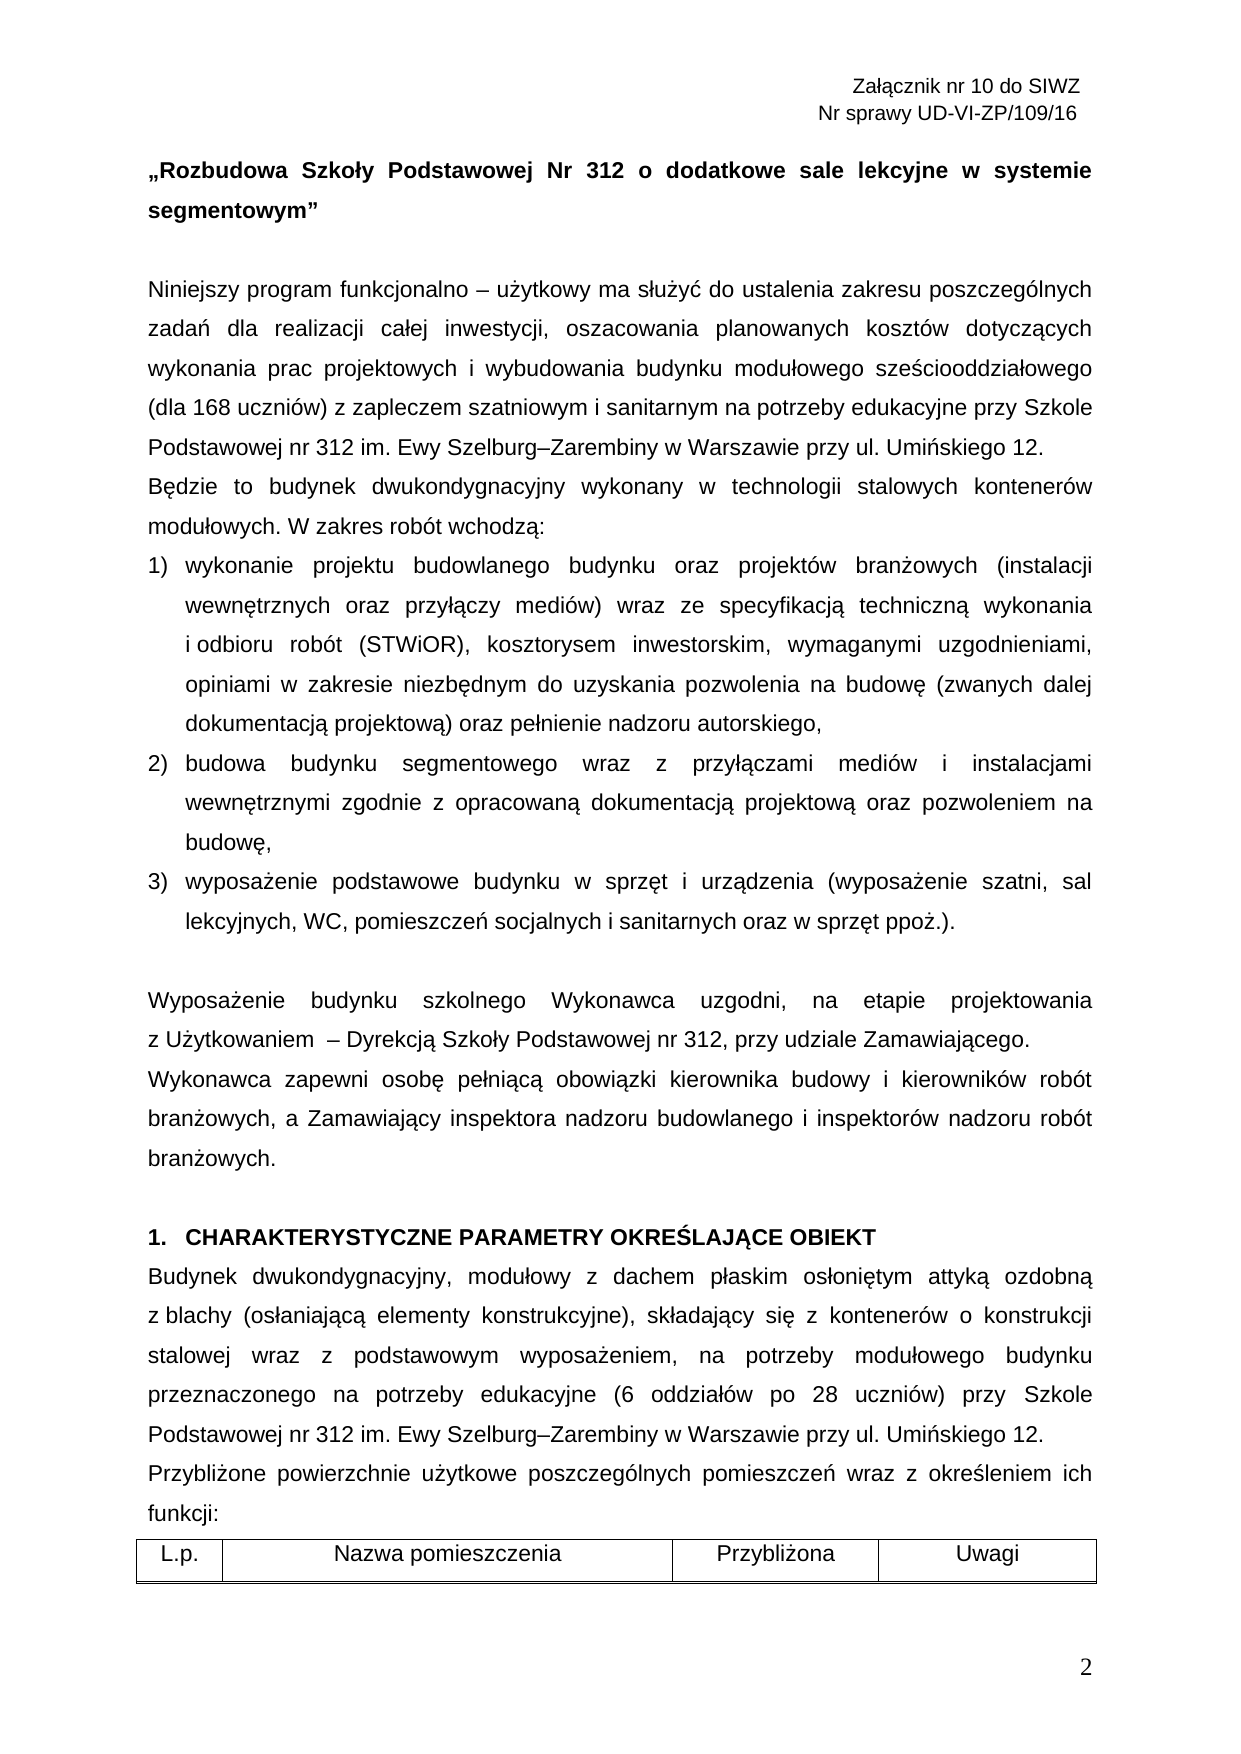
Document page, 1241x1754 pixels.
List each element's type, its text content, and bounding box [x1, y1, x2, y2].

table_header L.p. [137, 1540, 222, 1581]
list CHARAKTERYSTYCZNE PARAMETRY OKREŚLAJĄCE OBIEKT [148, 1223, 1093, 1250]
table_header Nazwa pomieszczenia [223, 1540, 672, 1581]
list budowa budynku segmentowego wraz z przyłączami mediów i instalacjami wewnętrznymi zgodnie z opracowaną dokumentacją projektową oraz pozwoleniem na budowę, [148, 750, 1093, 855]
table_header Uwagi [879, 1540, 1096, 1581]
text Niniejszy program funkcjonalno – użytkowy ma służyć do ustalenia zakresu poszczególnych zadań dla realizacji całej inwestycji, oszacowania planowanych kosztów dotyczących wykonania prac projektowych i wybudowania budynku modułowego sześciooddziałowego (dla 168 uczniów) z zapleczem szatniowym i sanitarnym na potrzeby edukacyjne przy Szkole Podstawowej nr 312 im. Ewy Szelburg–Zarembiny w Warszawie przy ul. Umińskiego 12. [148, 276, 1093, 460]
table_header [673, 1540, 878, 1581]
list wykonanie projektu budowlanego budynku oraz projektów branżowych (instalacji wewnętrznych oraz przyłączy mediów) wraz ze specyfikacją techniczną wykonania i odbioru robót (STWiOR), kosztorysem inwestorskim, wymaganymi uzgodnieniami, opiniami w zakresie niezbędnym do uzyskania pozwolenia na budowę (zwanych dalej dokumentacją projektową) oraz pełnienie nadzoru autorskiego, [148, 552, 1093, 737]
text Wyposażenie budynku szkolnego Wykonawca uzgodni, na etapie projektowania z Użytkowaniem – Dyrekcją Szkoły Podstawowej nr 312, przy udziale Zamawiającego. [148, 987, 1093, 1052]
text Wykonawca zapewni osobę pełniącą obowiązki kierownika budowy i kierowników robót branżowych, a Zamawiający inspektora nadzoru budowlanego i inspektorów nadzoru robót branżowych. [148, 1066, 1093, 1171]
list wyposażenie podstawowe budynku w sprzęt i urządzenia (wyposażenie szatni, sal lekcyjnych, WC, pomieszczeń socjalnych i sanitarnych oraz w sprzęt ppoż.). [148, 868, 1093, 934]
text Przybliżone powierzchnie użytkowe poszczególnych pomieszczeń wraz z określeniem ich funkcji: [148, 1460, 1093, 1526]
text „Rozbudowa Szkoły Podstawowej Nr 312 o dodatkowe sale lekcyjne w systemie segmentowym” [148, 157, 1093, 223]
text Będzie to budynek dwukondygnacyjny wykonany w technologii stalowych kontenerów modułowych. W zakres robót wchodzą: [148, 473, 1093, 539]
text Budynek dwukondygnacyjny, modułowy z dachem płaskim osłoniętym attyką ozdobną z blachy (osłaniającą elementy konstrukcyjne), składający się z kontenerów o konstrukcji stalowej wraz z podstawowym wyposażeniem, na potrzeby modułowego budynku przeznaczonego na potrzeby edukacyjne (6 oddziałów po 28 uczniów) przy Szkole Podstawowej nr 312 im. Ewy Szelburg–Zarembiny w Warszawie przy ul. Umińskiego 12. [148, 1263, 1093, 1447]
